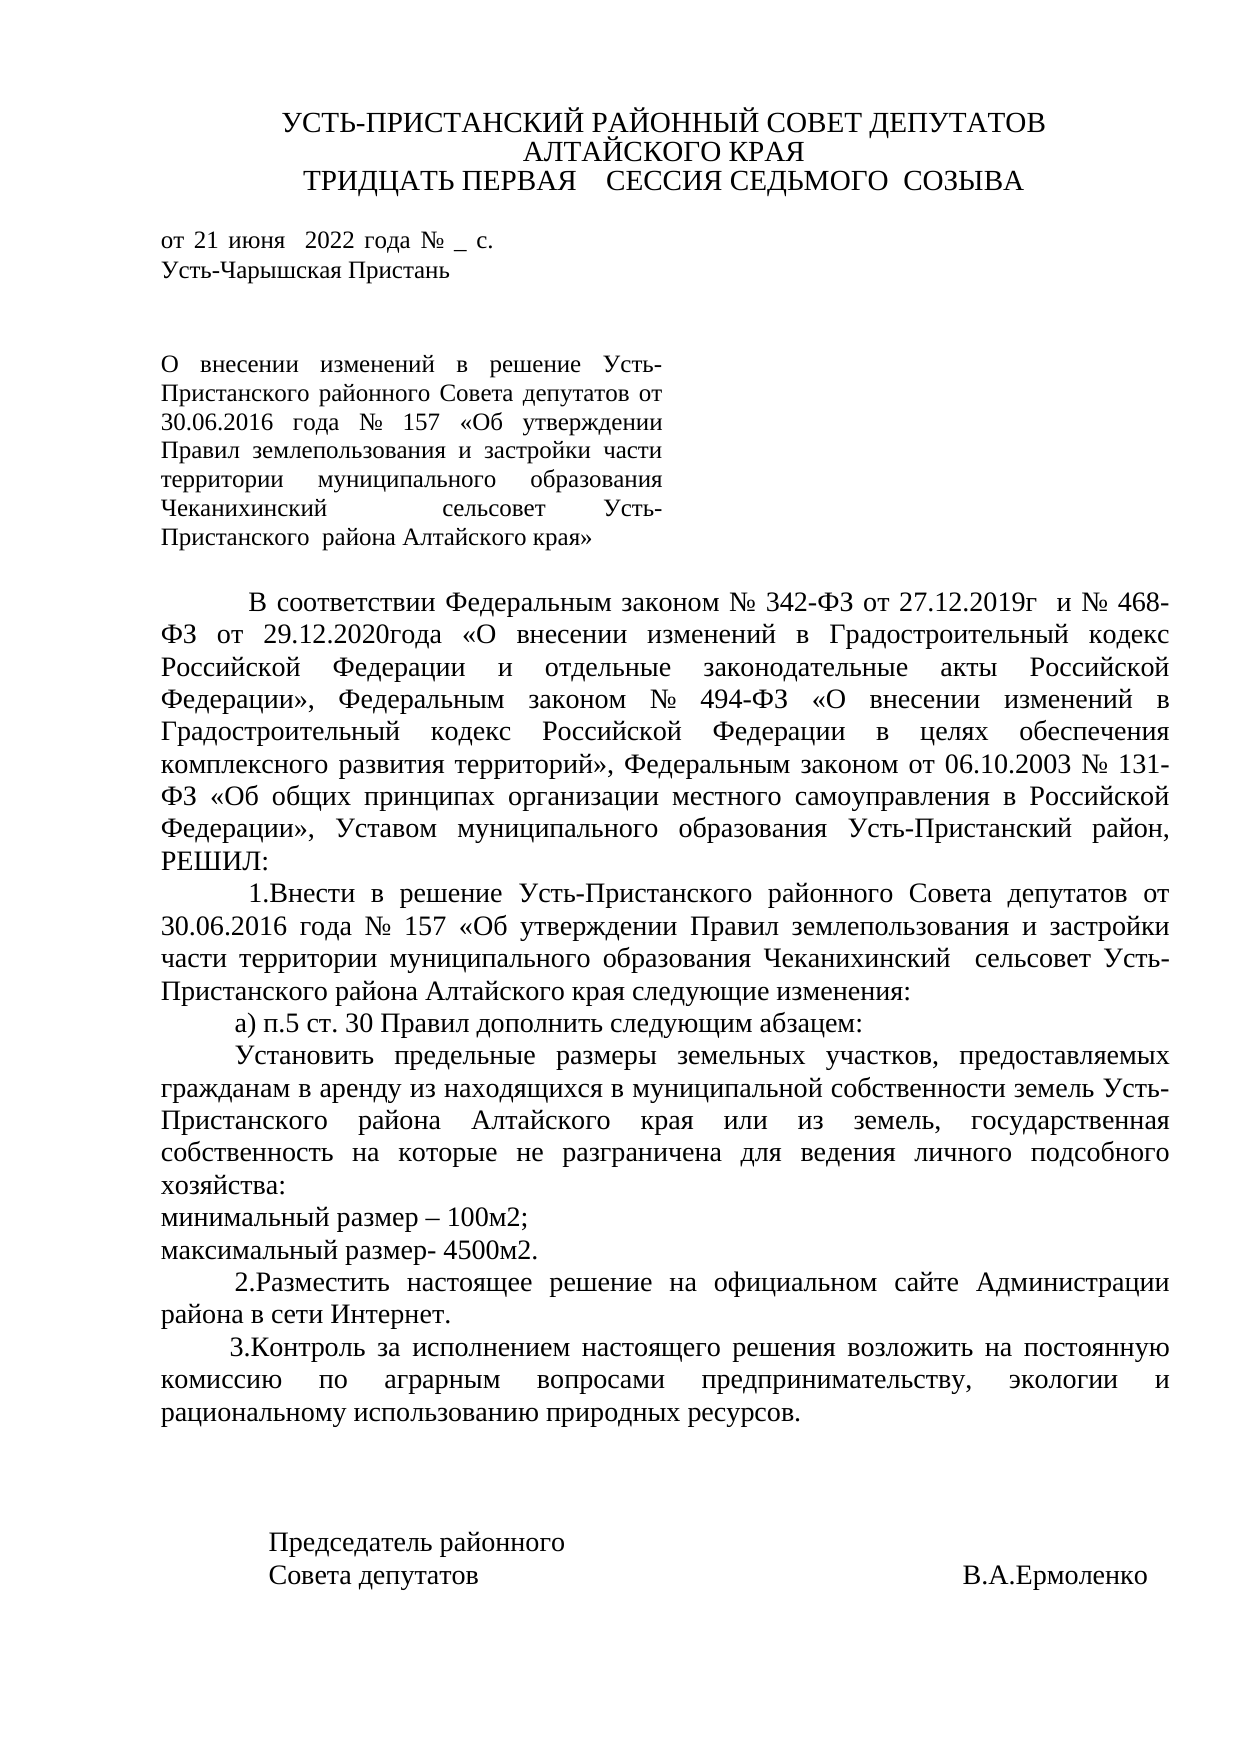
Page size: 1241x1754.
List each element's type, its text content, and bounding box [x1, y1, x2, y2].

text максимальный размер- 4500м2. [161, 1233, 1171, 1265]
text 1.Внести в решение Усть-Пристанского районного Совета депутатов от 30.06.2016 года № 157 «Об утверждении Правил землепользования и застройки части территории муниципального образования Чеканихинский сельсовет Усть-Пристанского района Алтайского края следующие изменения: [161, 876, 1171, 1006]
text ТРИДЦАТЬ ПЕРВАЯ СЕССИЯ СЕДЬМОГО СОЗЫВА [161, 167, 1167, 196]
text минимальный размер – 100м2; [161, 1200, 1171, 1233]
text Установить предельные размеры земельных участков, предоставляемых гражданам в аренду из находящихся в муниципальной собственности земель Усть-Пристанского района Алтайского края или из земель, государственная собственность на которые не разграничена для ведения личного подсобного хозяйства: [161, 1038, 1171, 1200]
text а) п.5 ст. 30 Правил дополнить следующим абзацем: [161, 1006, 1171, 1038]
text от 21 июня 2022 года № _ с. Усть-Чарышская Пристань [161, 225, 494, 284]
text В соответствии Федеральным законом № 342-ФЗ от 27.12.2019г и № 468-ФЗ от 29.12.2020года «О внесении изменений в Градостроительный кодекс Российской Федерации и отдельные законодательные акты Российской Федерации», Федеральным законом № 494-ФЗ «О внесении изменений в Градостроительный кодекс Российской Федерации в целях обеспечения комплексного развития территорий», Федеральным законом от 06.10.2003 № 131-ФЗ «Об общих принципах организации местного самоуправления в Российской Федерации», Уставом муниципального образования Усть-Пристанский район, РЕШИЛ: [161, 585, 1171, 876]
text УСТЬ-ПРИСТАНСКИЙ РАЙОННЫЙ СОВЕТ ДЕПУТАТОВ [161, 109, 1167, 138]
text Председатель районного Совета депутатов В.А.Ермоленко [161, 1492, 1171, 1590]
text АЛТАЙСКОГО КРАЯ [161, 138, 1167, 167]
text 3.Контроль за исполнением настоящего решения возложить на постоянную комиссию по аграрным вопросами предпринимательству, экологии и рациональному использованию природных ресурсов. [161, 1330, 1171, 1427]
text 2.Разместить настоящее решение на официальном сайте Администрации района в сети Интернет. [161, 1265, 1171, 1330]
text О внесении изменений в решение Усть-Пристанского районного Совета депутатов от 30.06.2016 года № 157 «Об утверждении Правил землепользования и застройки части территории муниципального образования Чеканихинский сельсовет Усть- Пристанского района Алтайского края» [161, 349, 663, 550]
